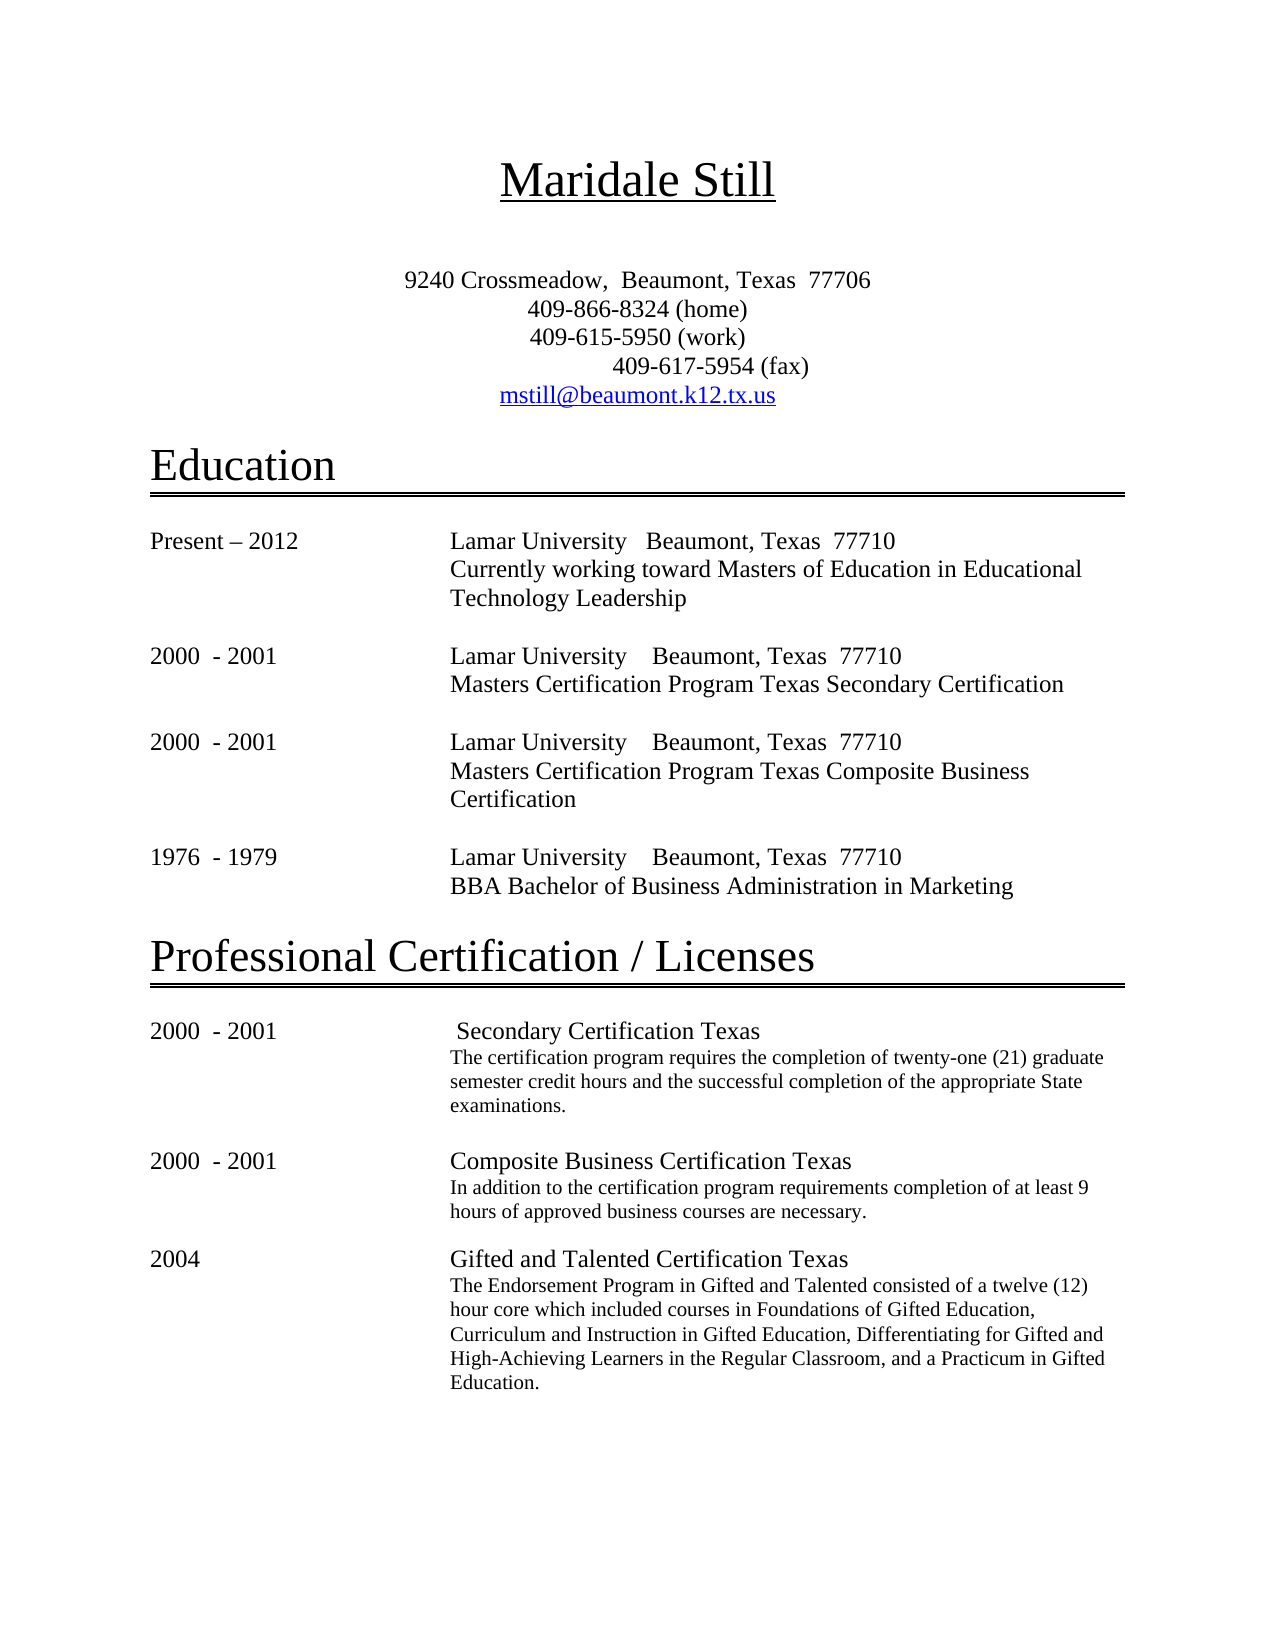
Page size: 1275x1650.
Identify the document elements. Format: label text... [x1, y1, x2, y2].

text BBA Bachelor of Business Administration in Marketing [150, 871, 1125, 899]
text Masters Certification Program Texas Composite Business Certification [450, 756, 1125, 813]
text Education [150, 437, 1125, 492]
text 9240 Crossmeadow, Beaumont, Texas 77706 [150, 265, 1125, 294]
text Present – 2012 Lamar University Beaumont, Texas 77710 [150, 526, 1125, 554]
text Currently working toward Masters of Education in Educational Technology Leadership [450, 554, 1125, 612]
text The Endorsement Program in Gifted and Talented consisted of a twelve (12) hour core which included courses in Foundations of Gifted Education, Curriculum and Instruction in Gifted Education, Differentiating for Gifted and High-Achieving Learners in the Regular Classroom, and a Practicum in Gifted Education. [450, 1273, 1125, 1394]
text Masters Certification Program Texas Secondary Certification [375, 669, 1125, 727]
text 1976 - 1979 Lamar University Beaumont, Texas 77710 [150, 842, 1125, 871]
text 2000 - 2001 Lamar University Beaumont, Texas 77710 [150, 641, 1125, 669]
text Professional Certification / Licenses [150, 928, 1125, 983]
text 2000 - 2001 Composite Business Certification Texas [150, 1146, 1125, 1175]
text 409-615-5950 (work) [150, 322, 1125, 351]
text 2000 - 2001 Lamar University Beaumont, Texas 77710 [150, 727, 1125, 756]
text Maridale Still [150, 150, 1125, 207]
text mstill@beaumont.k12.tx.us [150, 380, 1125, 409]
text 409-617-5954 (fax) [600, 351, 1125, 380]
text 2004 Gifted and Talented Certification Texas [150, 1244, 1125, 1273]
text The certification program requires the completion of twenty-one (21) graduate semester credit hours and the successful completion of the appropriate State examinations. [450, 1045, 1125, 1117]
text In addition to the certification program requirements completion of at least 9 hours of approved business courses are necessary. [450, 1175, 1125, 1223]
text 409-866-8324 (home) [150, 294, 1125, 322]
text 2000 - 2001 Secondary Certification Texas [150, 1016, 1125, 1045]
